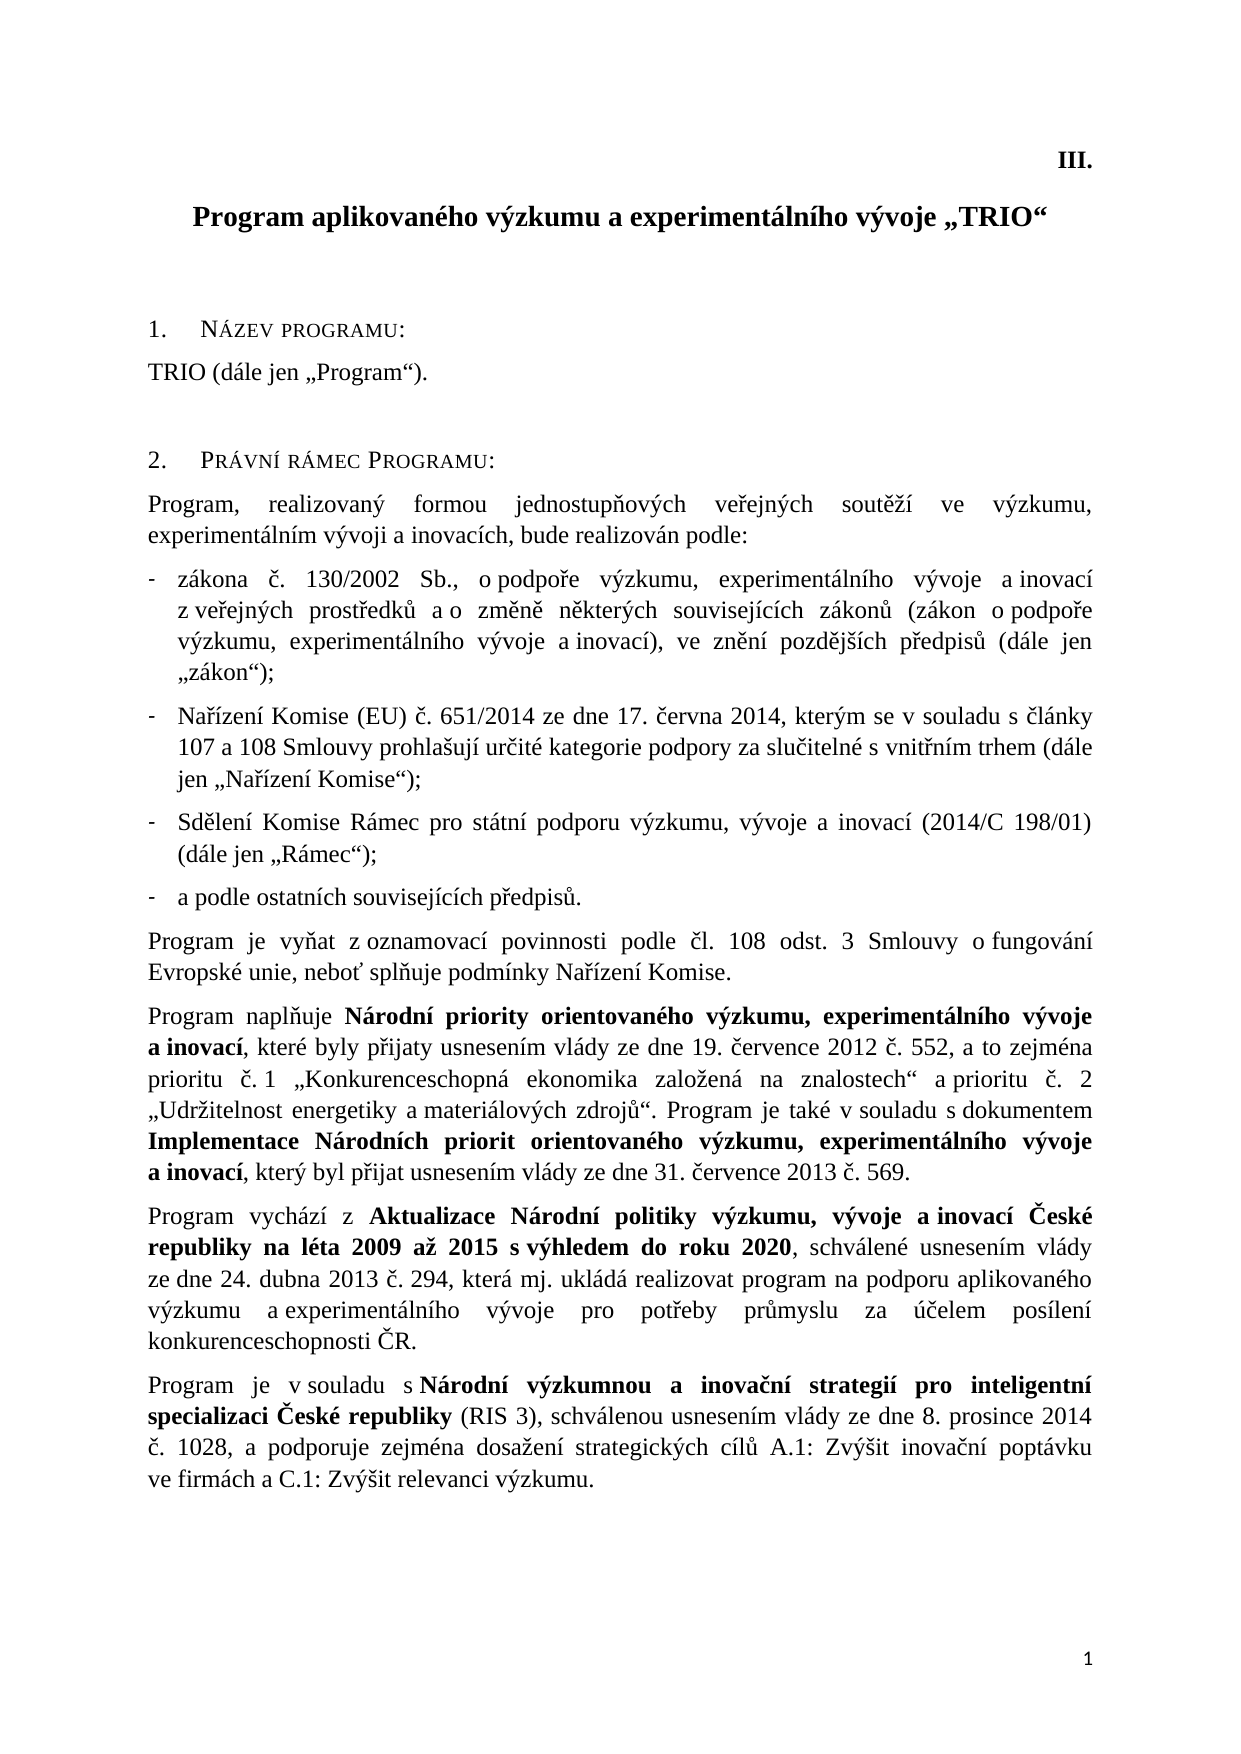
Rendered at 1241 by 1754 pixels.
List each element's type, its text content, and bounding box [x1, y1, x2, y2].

text Program je v souladu s Národní výzkumnou a inovační strategií pro inteligentní specializaci České republiky (RIS 3), schválenou usnesením vlády ze dne 8. prosince 2014 č. 1028, a podporuje zejména dosažení strategických cílů A.1: Zvýšit inovační poptávku ve firmách a C.1: Zvýšit relevanci výzkumu. [148, 1368, 1093, 1493]
subtitle Název programu: [148, 312, 1093, 343]
subtitle Právní rámec Programu: [148, 443, 1093, 474]
text Program naplňuje Národní priority orientovaného výzkumu, experimentálního vývoje a inovací, které byly přijaty usnesením vlády ze dne 19. července 2012 č. 552, a to zejména prioritu č. 1 „Konkurenceschopná ekonomika založená na znalostech“ a prioritu č. 2 „Udržitelnost energetiky a materiálových zdrojů“. Program je také v souladu s dokumentem Implementace Národních priorit orientovaného výzkumu, experimentálního vývoje a inovací, který byl přijat usnesením vlády ze dne 31. července 2013 č. 569. [148, 999, 1093, 1187]
text Program vychází z Aktualizace Národní politiky výzkumu, vývoje a inovací České republiky na léta 2009 až 2015 s výhledem do roku 2020, schválené usnesením vlády ze dne 24. dubna 2013 č. 294, která mj. ukládá realizovat program na podporu aplikovaného výzkumu a experimentálního vývoje pro potřeby průmyslu za účelem posílení konkurenceschopnosti ČR. [148, 1199, 1093, 1356]
text Program je vyňat z oznamovací povinnosti podle čl. 108 odst. 3 Smlouvy o fungování Evropské unie, neboť splňuje podmínky Nařízení Komise. [148, 924, 1093, 987]
text III. [148, 145, 1093, 174]
text Program, realizovaný formou jednostupňových veřejných soutěží ve výzkumu, experimentálním vývoji a inovacích, bude realizován podle: [148, 487, 1093, 549]
text Program aplikovaného výzkumu a experimentálního vývoje „TRIO“ [148, 199, 1093, 232]
list Nařízení Komise (EU) č. 651/2014 ze dne 17. června 2014, kterým se v souladu s články 107 a 108 Smlouvy prohlašují určité kategorie podpory za slučitelné s vnitřním trhem (dále jen „Nařízení Komise“); [148, 699, 1093, 793]
text TRIO (dále jen „Program“). [148, 356, 1093, 387]
list Sdělení Komise Rámec pro státní podporu výzkumu, vývoje a inovací (2014/C 198/01) (dále jen „Rámec“); [148, 806, 1093, 868]
list a podle ostatních souvisejících předpisů. [148, 881, 1093, 912]
list zákona č. 130/2002 Sb., o podpoře výzkumu, experimentálního vývoje a inovací z veřejných prostředků a o změně některých souvisejících zákonů (zákon o podpoře výzkumu, experimentálního vývoje a inovací), ve znění pozdějších předpisů (dále jen „zákon“); [148, 562, 1093, 687]
